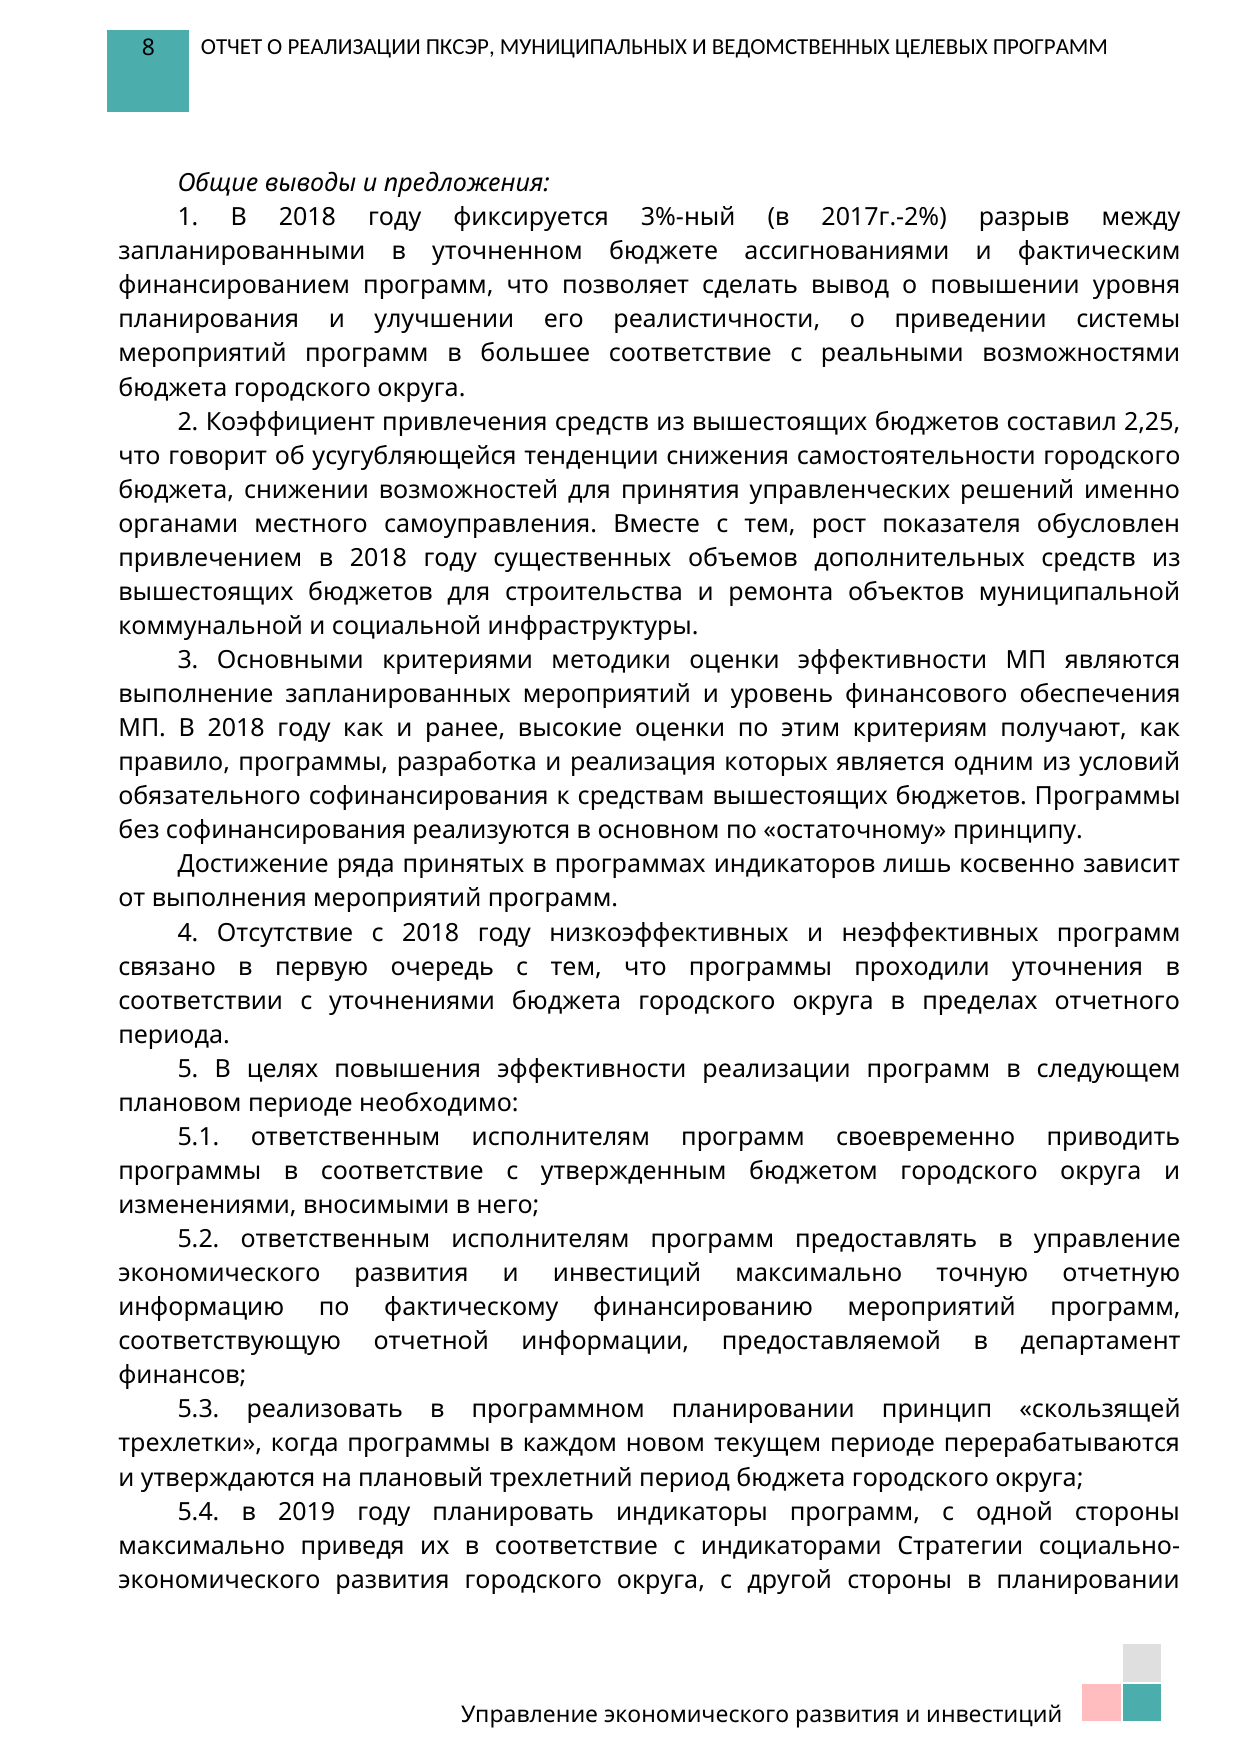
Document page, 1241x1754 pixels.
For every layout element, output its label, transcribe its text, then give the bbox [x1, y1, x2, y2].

text Достижение ряда принятых в программах индикаторов лишь косвенно зависит от выполнения мероприятий программ. [118, 846, 1181, 914]
text 5.2. ответственным исполнителям программ предоставлять в управление экономического развития и инвестиций максимально точную отчетную информацию по фактическому финансированию мероприятий программ, соответствующую отчетной информации, предоставляемой в департамент финансов; [118, 1221, 1181, 1391]
text 4. Отсутствие с 2018 году низкоэффективных и неэффективных программ связано в первую очередь с тем, что программы проходили уточнения в соответствии с уточнениями бюджета городского округа в пределах отчетного периода. [118, 914, 1181, 1050]
text Общие выводы и предложения: [118, 165, 1181, 199]
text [118, 1493, 1181, 1595]
text 2. Коэффициент привлечения средств из вышестоящих бюджетов составил 2,25, что говорит об усугубляющейся тенденции снижения самостоятельности городского бюджета, снижении возможностей для принятия управленческих решений именно органами местного самоуправления. Вместе с тем, рост показателя обусловлен привлечением в 2018 году существенных объемов дополнительных средств из вышестоящих бюджетов для строительства и ремонта объектов муниципальной коммунальной и социальной инфраструктуры. [118, 403, 1181, 642]
text 5.1. ответственным исполнителям программ своевременно приводить программы в соответствие с утвержденным бюджетом городского округа и изменениями, вносимыми в него; [118, 1118, 1181, 1221]
text 5. В целях повышения эффективности реализации программ в следующем плановом периоде необходимо: [118, 1050, 1181, 1118]
text 3. Основными критериями методики оценки эффективности МП являются выполнение запланированных мероприятий и уровень финансового обеспечения МП. В 2018 году как и ранее, высокие оценки по этим критериям получают, как правило, программы, разработка и реализация которых является одним из условий обязательного софинансирования к средствам вышестоящих бюджетов. Программы без софинансирования реализуются в основном по «остаточному» принципу. [118, 642, 1181, 846]
text 1. В 2018 году фиксируется 3%-ный (в 2017г.-2%) разрыв между запланированными в уточненном бюджете ассигнованиями и фактическим финансированием программ, что позволяет сделать вывод о повышении уровня планирования и улучшении его реалистичности, о приведении системы мероприятий программ в большее соответствие с реальными возможностями бюджета городского округа. [118, 199, 1181, 403]
text 5.3. реализовать в программном планировании принцип «скользящей трехлетки», когда программы в каждом новом текущем периоде перерабатываются и утверждаются на плановый трехлетний период бюджета городского округа; [118, 1391, 1181, 1493]
